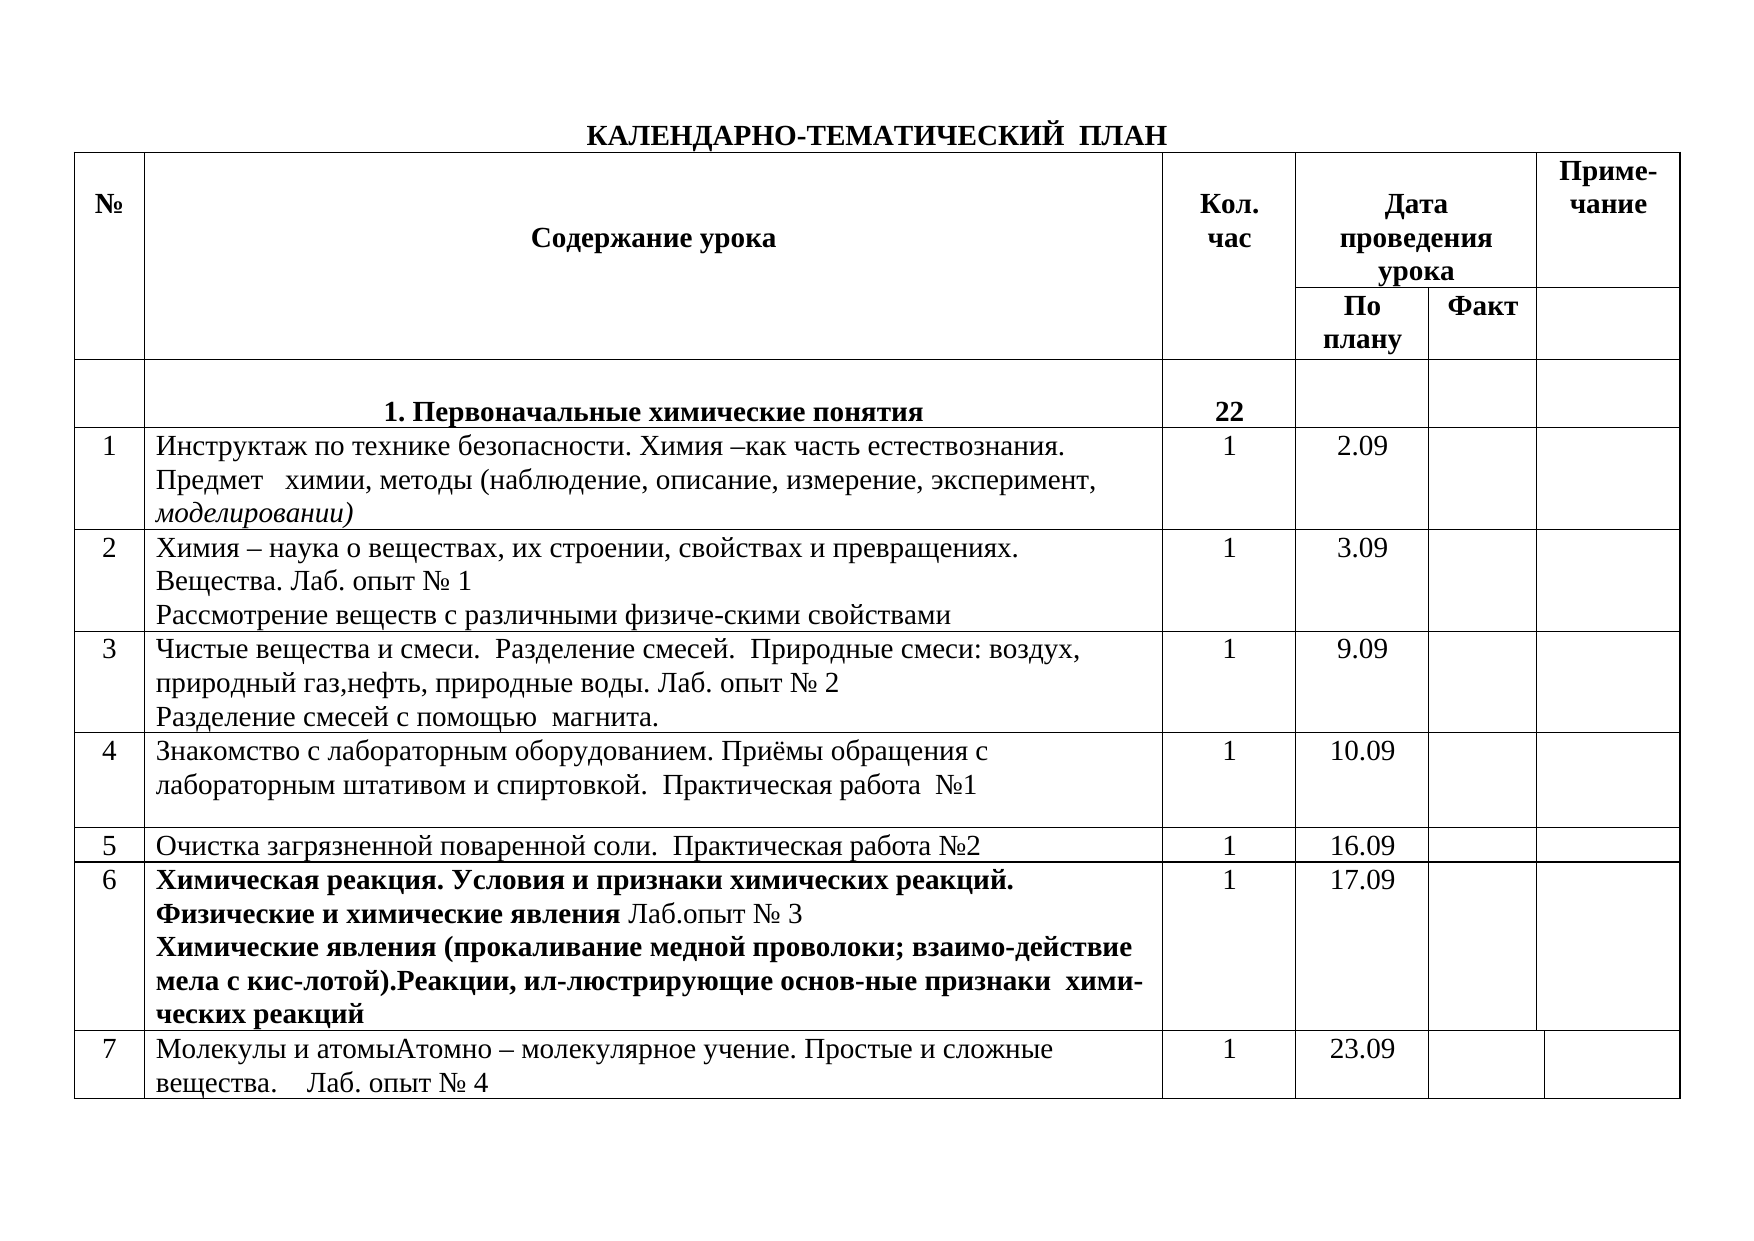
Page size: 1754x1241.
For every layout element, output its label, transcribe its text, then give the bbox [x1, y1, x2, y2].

table_header Содержание урока [145, 153, 1162, 359]
table_cell [1537, 428, 1679, 529]
table_header Дата проведения урока [1296, 153, 1536, 287]
table_cell 1 [1163, 863, 1295, 1030]
table_cell По плану [1296, 288, 1428, 359]
table_header Приме-чание [1537, 153, 1679, 287]
table_cell 1 [1163, 733, 1295, 827]
table_cell 1 [1163, 428, 1295, 529]
table_cell 1. Первоначальные химические понятия [145, 360, 1162, 427]
table_cell 3 [75, 632, 144, 732]
table_cell [1537, 828, 1679, 861]
table_cell 16.09 [1296, 828, 1428, 861]
table_cell [1296, 360, 1428, 427]
table_cell 17.09 [1296, 863, 1428, 1030]
table_cell 2 [75, 530, 144, 631]
table_header № [75, 153, 144, 359]
table_cell [1429, 863, 1536, 1030]
table_cell 1 [75, 428, 144, 529]
table_cell Химия – наука о веществах, их строении, свойствах и превращениях. Вещества. Лаб. опыт № 1 Рассмотрение веществ с различными физиче-скими свойствами [145, 530, 1162, 631]
table_cell 1 [1163, 632, 1295, 732]
table_cell [1545, 1031, 1679, 1098]
table_cell [1429, 828, 1536, 861]
table_cell [1429, 530, 1536, 631]
table_cell Знакомство с лабораторным оборудованием. Приёмы обращения с лабораторным штативом и спиртовкой. Практическая работа №1 [145, 733, 1162, 827]
table_cell [1537, 288, 1679, 359]
table_cell 1 [1163, 1031, 1295, 1098]
table_cell [1429, 428, 1536, 529]
table_cell Химическая реакция. Условия и признаки химических реакций. Физические и химические явления Лаб.опыт № 3 Химические явления (прокаливание медной проволоки; взаимо-действие мела с кис-лотой).Реакции, ил-люстрирующие основ-ные признаки хими-ческих реакций [145, 863, 1162, 1030]
table_cell 1 [1163, 530, 1295, 631]
table_cell Факт [1429, 288, 1536, 359]
table_cell [1537, 360, 1679, 427]
text КАЛЕНДАРНО-ТЕМАТИЧЕСКИЙ ПЛАН [118, 118, 1636, 152]
table_cell [1429, 733, 1536, 827]
table_header Кол. час [1163, 153, 1295, 359]
table_cell 2.09 [1296, 428, 1428, 529]
table_cell [1429, 360, 1536, 427]
table_cell Очистка загрязненной поваренной соли. Практическая работа №2 [145, 828, 1162, 861]
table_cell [145, 1031, 1162, 1098]
table_cell 9.09 [1296, 632, 1428, 732]
table_cell 7 [75, 1031, 144, 1098]
table_cell [1429, 1031, 1544, 1098]
table_cell 3.09 [1296, 530, 1428, 631]
table_cell 23.09 [1296, 1031, 1428, 1098]
table_cell 6 [75, 863, 144, 1030]
table_cell Инструктаж по технике безопасности. Химия –как часть естествознания. Предмет химии, методы (наблюдение, описание, измерение, эксперимент, моделировании) [145, 428, 1162, 529]
table_cell 1 [1163, 828, 1295, 861]
table_cell [1537, 530, 1679, 631]
table_cell 22 [1163, 360, 1295, 427]
table_cell 10.09 [1296, 733, 1428, 827]
table_cell [1537, 632, 1679, 732]
table_cell 5 [75, 828, 144, 861]
table_cell [1537, 733, 1679, 827]
table_cell [75, 360, 144, 427]
table_cell Чистые вещества и смеси. Разделение смесей. Природные смеси: воздух, природный газ,нефть, природные воды. Лаб. опыт № 2 Разделение смесей с помощью магнита. [145, 632, 1162, 732]
table_cell 4 [75, 733, 144, 827]
table_cell [1537, 863, 1679, 1030]
table_cell [1429, 632, 1536, 732]
